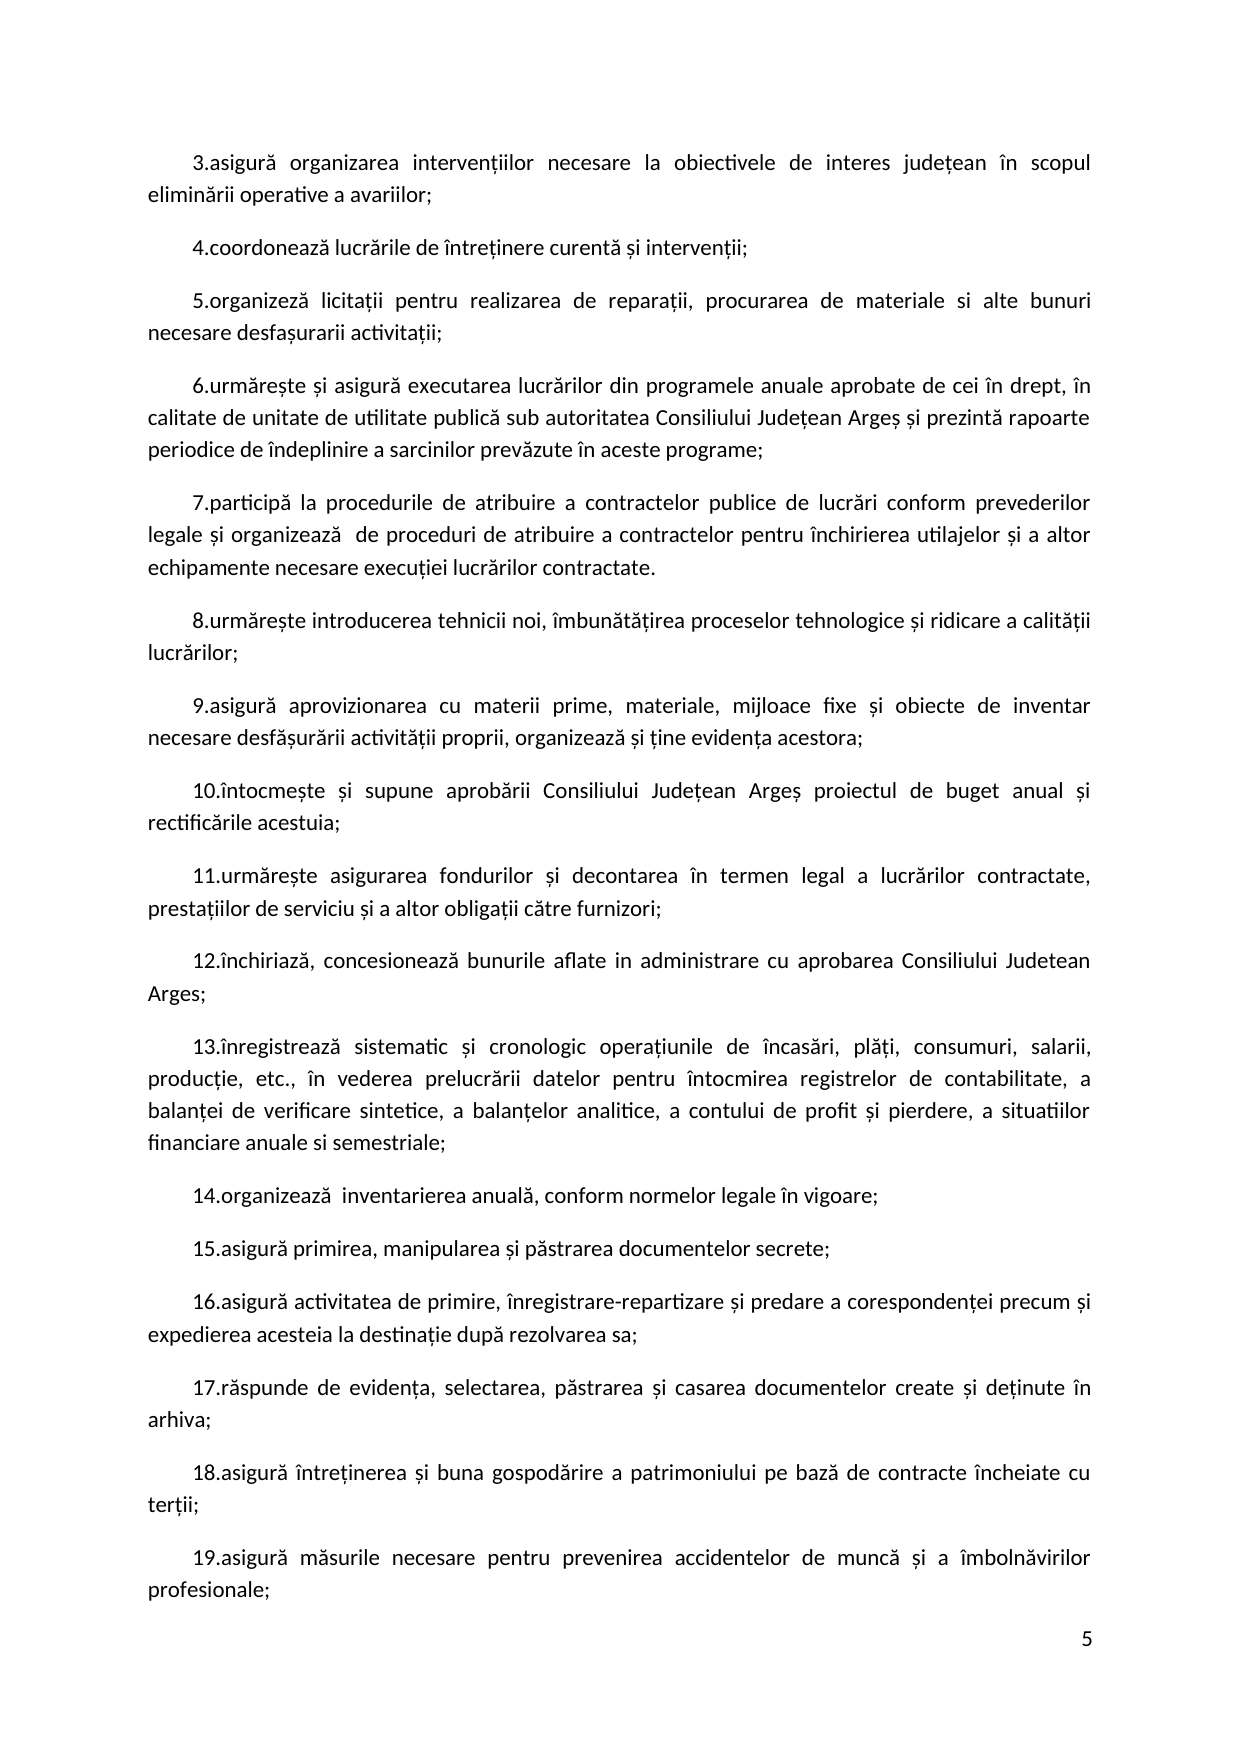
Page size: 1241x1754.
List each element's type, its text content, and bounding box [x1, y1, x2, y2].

text 9.asigură aprovizionarea cu materii prime, materiale, mijloace fixe şi obiecte de inventar necesare desfăşurării activităţii proprii, organizează şi ţine evidenţa acestora; [148, 691, 1093, 751]
text 7.participă la procedurile de atribuire a contractelor publice de lucrări conform prevederilor legale şi organizează de proceduri de atribuire a contractelor pentru închirierea utilajelor şi a altor echipamente necesare execuţiei lucrărilor contractate. [148, 488, 1093, 581]
text 6.urmăreşte şi asigură executarea lucrărilor din programele anuale aprobate de cei în drept, în calitate de unitate de utilitate publică sub autoritatea Consiliului Judeţean Argeş şi prezintă rapoarte periodice de îndeplinire a sarcinilor prevăzute în aceste programe; [148, 371, 1093, 463]
text 10.întocmeşte şi supune aprobării Consiliului Judeţean Argeş proiectul de buget anual şi rectificările acestuia; [148, 776, 1093, 836]
text 8.urmăreşte introducerea tehnicii noi, îmbunătăţirea proceselor tehnologice şi ridicare a calităţii lucrărilor; [148, 606, 1093, 666]
text 14.organizează inventarierea anuală, conform normelor legale în vigoare; [148, 1181, 1093, 1209]
text 12.închiriază, concesionează bunurile aflate in administrare cu aprobarea Consiliului Judetean Arges; [148, 947, 1093, 1007]
text 4.coordonează lucrările de întreţinere curentă şi intervenţii; [148, 233, 1093, 261]
text 15.asigură primirea, manipularea şi păstrarea documentelor secrete; [148, 1234, 1093, 1262]
text 13.înregistrează sistematic şi cronologic operaţiunile de încasări, plăţi, consumuri, salarii, producţie, etc., în vederea prelucrării datelor pentru întocmirea registrelor de contabilitate, a balanţei de verificare sintetice, a balanţelor analitice, a contului de profit şi pierdere, a situatiilor financiare anuale si semestriale; [148, 1032, 1093, 1156]
text 3.asigură organizarea intervenţiilor necesare la obiectivele de interes judeţean în scopul eliminării operative a avariilor; [148, 148, 1093, 208]
text 5.organizeză licitaţii pentru realizarea de reparaţii, procurarea de materiale si alte bunuri necesare desfaşurarii activitaţii; [148, 286, 1093, 346]
text 18.asigură întreţinerea şi buna gospodărire a patrimoniului pe bază de contracte încheiate cu terţii; [148, 1458, 1093, 1518]
text 17.răspunde de evidenţa, selectarea, păstrarea şi casarea documentelor create şi deţinute în arhiva; [148, 1373, 1093, 1433]
text 19.asigură măsurile necesare pentru prevenirea accidentelor de muncă şi a îmbolnăvirilor profesionale; [148, 1543, 1093, 1603]
text 11.urmăreşte asigurarea fondurilor şi decontarea în termen legal a lucrărilor contractate, prestaţiilor de serviciu şi a altor obligaţii către furnizori; [148, 861, 1093, 922]
text 16.asigură activitatea de primire, înregistrare-repartizare şi predare a corespondenţei precum şi expedierea acesteia la destinaţie după rezolvarea sa; [148, 1287, 1093, 1348]
